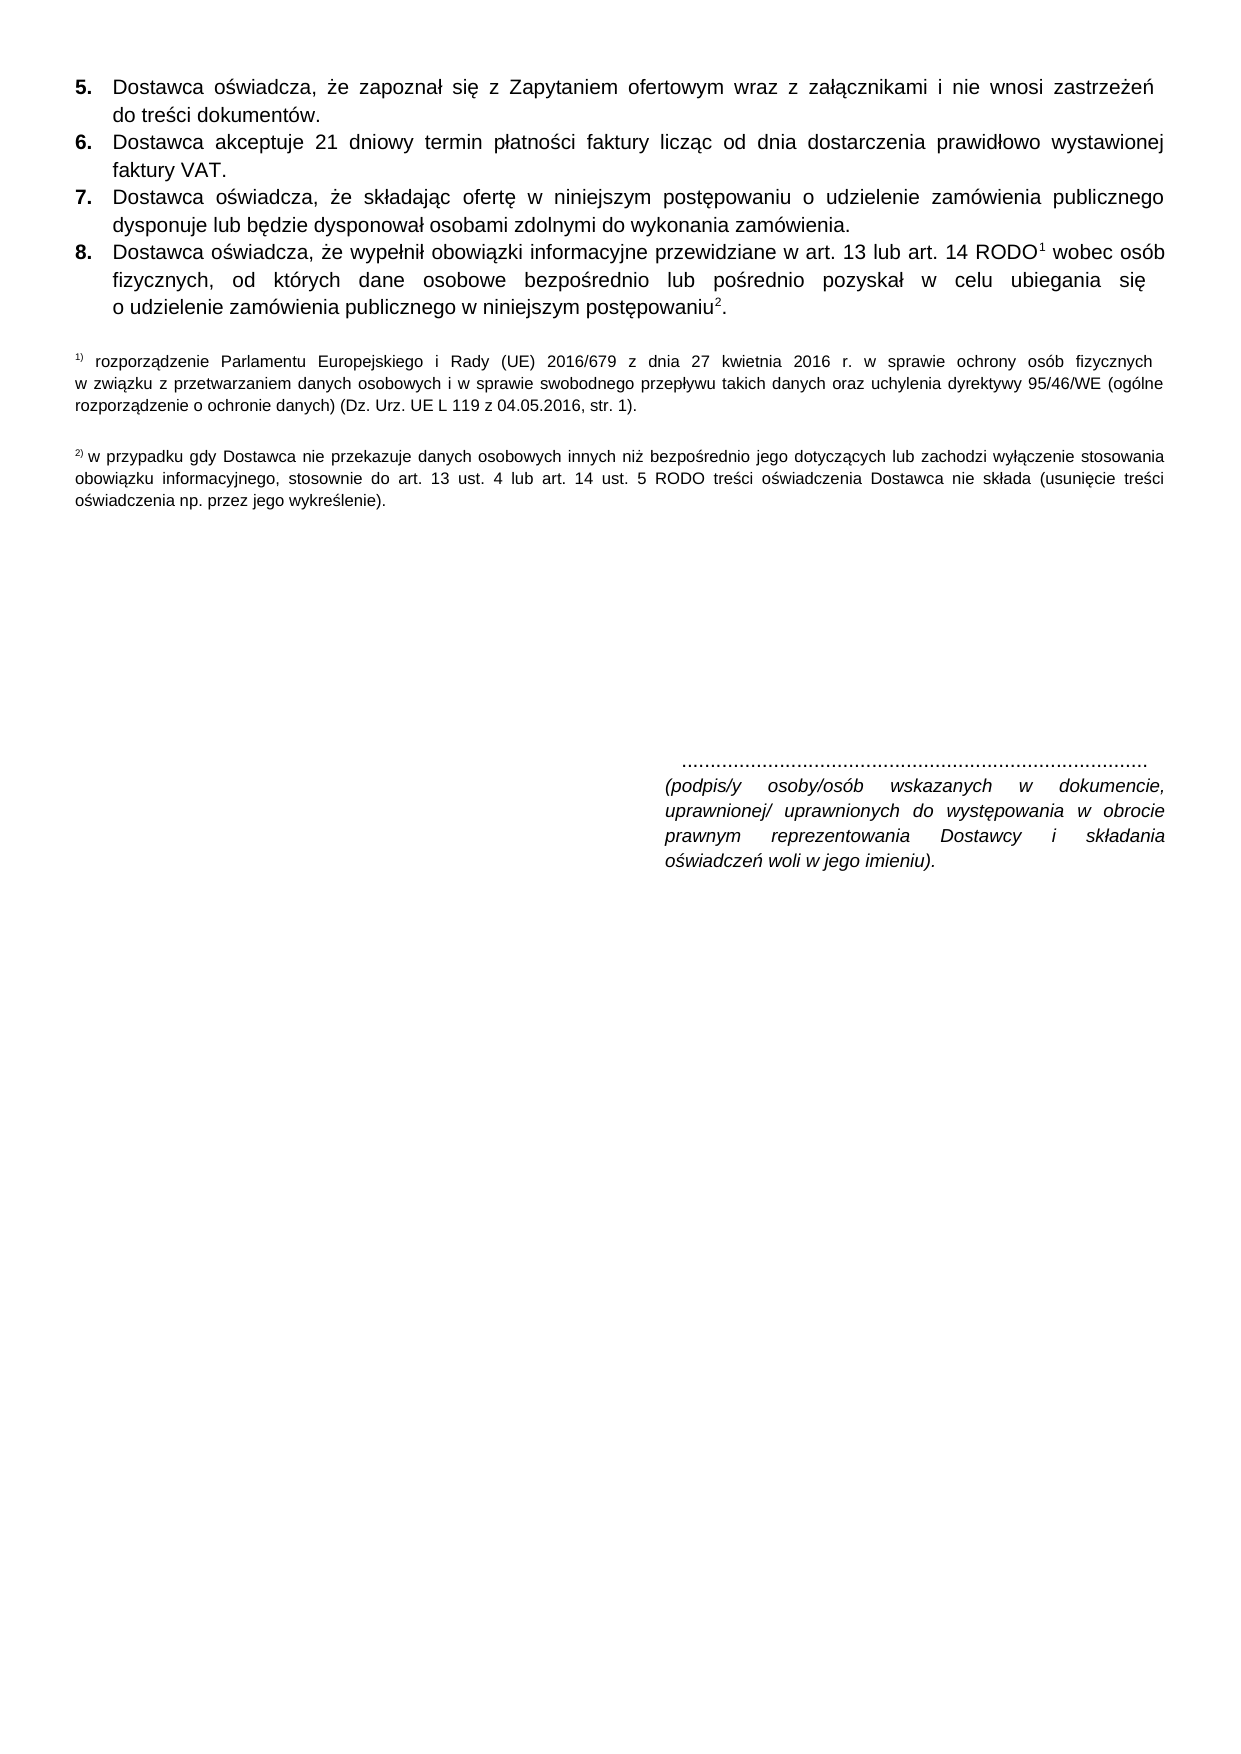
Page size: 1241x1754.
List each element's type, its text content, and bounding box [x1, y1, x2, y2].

text ................................................................................. [591, 748, 1165, 772]
list Dostawca akceptuje 21 dniowy termin płatności faktury licząc od dnia dostarczenia prawidłowo wystawionej faktury VAT. [75, 130, 1165, 181]
list Dostawca oświadcza, że zapoznał się z Zapytaniem ofertowym wraz z załącznikami i nie wnosi zastrzeżeń do treści dokumentów. [75, 75, 1165, 126]
list Dostawca oświadcza, że wypełnił obowiązki informacyjne przewidziane w art. 13 lub art. 14 RODO1 wobec osób fizycznych, od których dane osobowe bezpośrednio lub pośrednio pozyskał w celu ubiegania się o udzielenie zamówienia publicznego w niniejszym postępowaniu2. [75, 240, 1165, 319]
text 2) w przypadku gdy Dostawca nie przekazuje danych osobowych innych niż bezpośrednio jego dotyczących lub zachodzi wyłączenie stosowania obowiązku informacyjnego, stosownie do art. 13 ust. 4 lub art. 14 ust. 5 RODO treści oświadczenia Dostawca nie składa (usunięcie treści oświadczenia np. przez jego wykreślenie). [75, 447, 1165, 510]
text 1) rozporządzenie Parlamentu Europejskiego i Rady (UE) 2016/679 z dnia 27 kwietnia 2016 r. w sprawie ochrony osób fizycznych w związku z przetwarzaniem danych osobowych i w sprawie swobodnego przepływu takich danych oraz uchylenia dyrektywy 95/46/WE (ogólne rozporządzenie o ochronie danych) (Dz. Urz. UE L 119 z 04.05.2016, str. 1). [75, 352, 1165, 415]
text (podpis/y osoby/osób wskazanych w dokumencie, uprawnionej/ uprawnionych do występowania w obrocie prawnym reprezentowania Dostawcy i składania oświadczeń woli w jego imieniu). [665, 775, 1165, 871]
list Dostawca oświadcza, że składając ofertę w niniejszym postępowaniu o udzielenie zamówienia publicznego dysponuje lub będzie dysponował osobami zdolnymi do wykonania zamówienia. [75, 185, 1165, 236]
